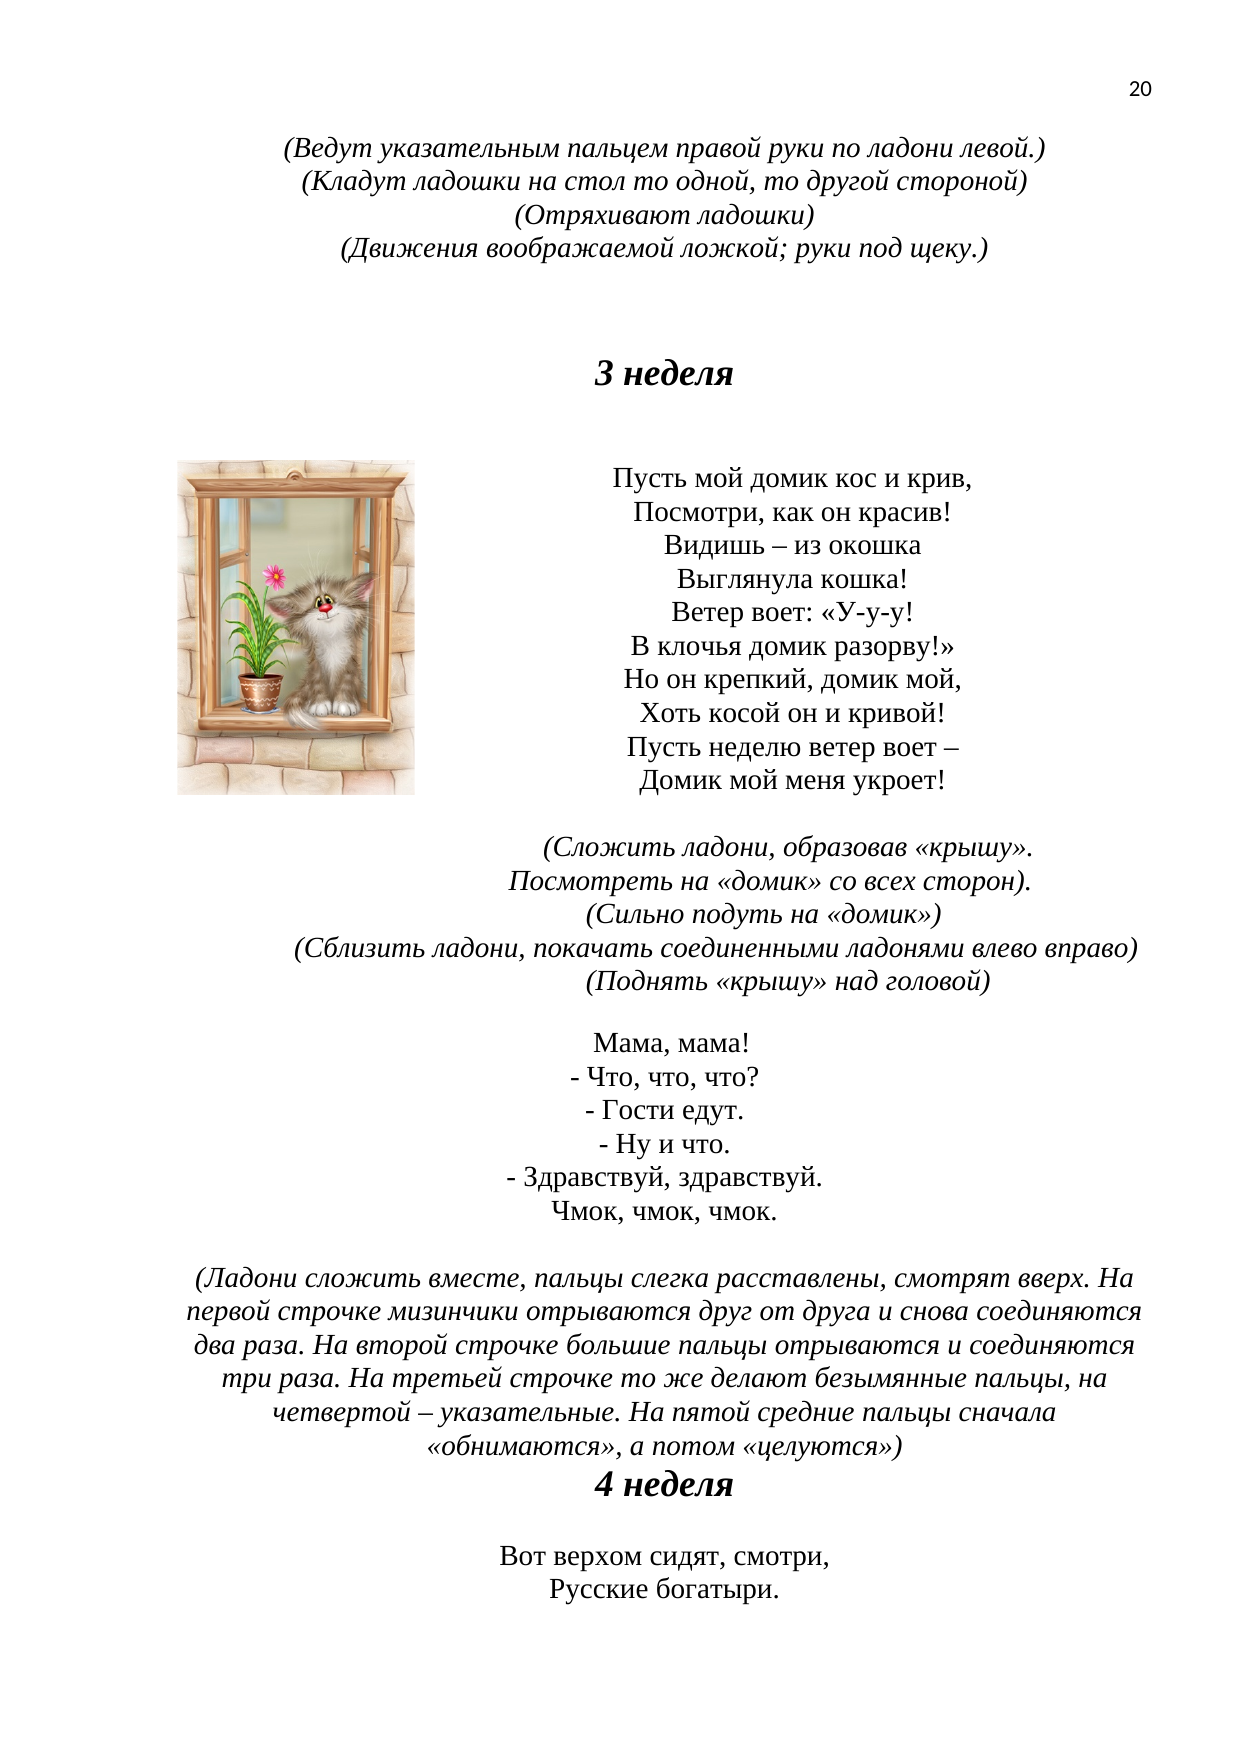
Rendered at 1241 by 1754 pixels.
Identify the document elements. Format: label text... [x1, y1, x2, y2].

text Ветер воет: «У-у-у! [415, 594, 1152, 628]
text (Сильно подуть на «домик») [177, 896, 1152, 930]
text (Сблизить ладони, покачать соединенными ладонями влево вправо) [177, 930, 1152, 963]
text (Кладут ладошки на стол то одной, то другой стороной) [177, 163, 1152, 197]
text Чмок, чмок, чмок. [177, 1193, 1152, 1226]
text Пусть мой домик кос и крив, [415, 460, 1152, 494]
text В клочья домик разорву!» [415, 628, 1152, 662]
text Посмотри, как он красив! [415, 494, 1152, 527]
text - Здравствуй, здравствуй. [177, 1159, 1152, 1193]
text Русские богатыри. [177, 1571, 1152, 1605]
text - Ну и что. [177, 1126, 1152, 1159]
text (Поднять «крышу» над головой) [177, 963, 1152, 997]
text (Ведут указательным пальцем правой руки по ладони левой.) [177, 130, 1152, 163]
text Пусть неделю ветер воет – [415, 729, 1152, 762]
picture [177, 460, 415, 795]
text Выглянула кошка! [415, 561, 1152, 594]
text Мама, мама! [177, 1025, 1152, 1059]
text Посмотреть на «домик» со всех сторон). [177, 863, 1152, 896]
text - Что, что, что? [177, 1059, 1152, 1092]
text (Ладони сложить вместе, пальцы слегка расставлены, смотрят вверх. На первой строчке мизинчики отрываются друг от друга и снова соединяются два раза. На второй строчке большие пальцы отрываются и соединяются три раза. На третьей строчке то же делают безымянные пальцы, на четвертой – указательные. На пятой средние пальцы сначала «обнимаются», а потом «целуются») [177, 1260, 1152, 1461]
text Домик мой меня укроет! [177, 762, 1152, 796]
text Вот верхом сидят, смотри, [177, 1538, 1152, 1571]
text Но он крепкий, домик мой, [415, 662, 1152, 695]
text (Сложить ладони, образовав «крышу». [177, 829, 1152, 863]
text 3 неделя [177, 350, 1152, 393]
text (Движения воображаемой ложкой; руки под щеку.) [177, 230, 1152, 264]
text (Отряхивают ладошки) [177, 197, 1152, 230]
text Видишь – из окошка [415, 527, 1152, 561]
text - Гости едут. [177, 1092, 1152, 1126]
text 4 неделя [177, 1461, 1152, 1504]
text Хоть косой он и кривой! [415, 695, 1152, 729]
